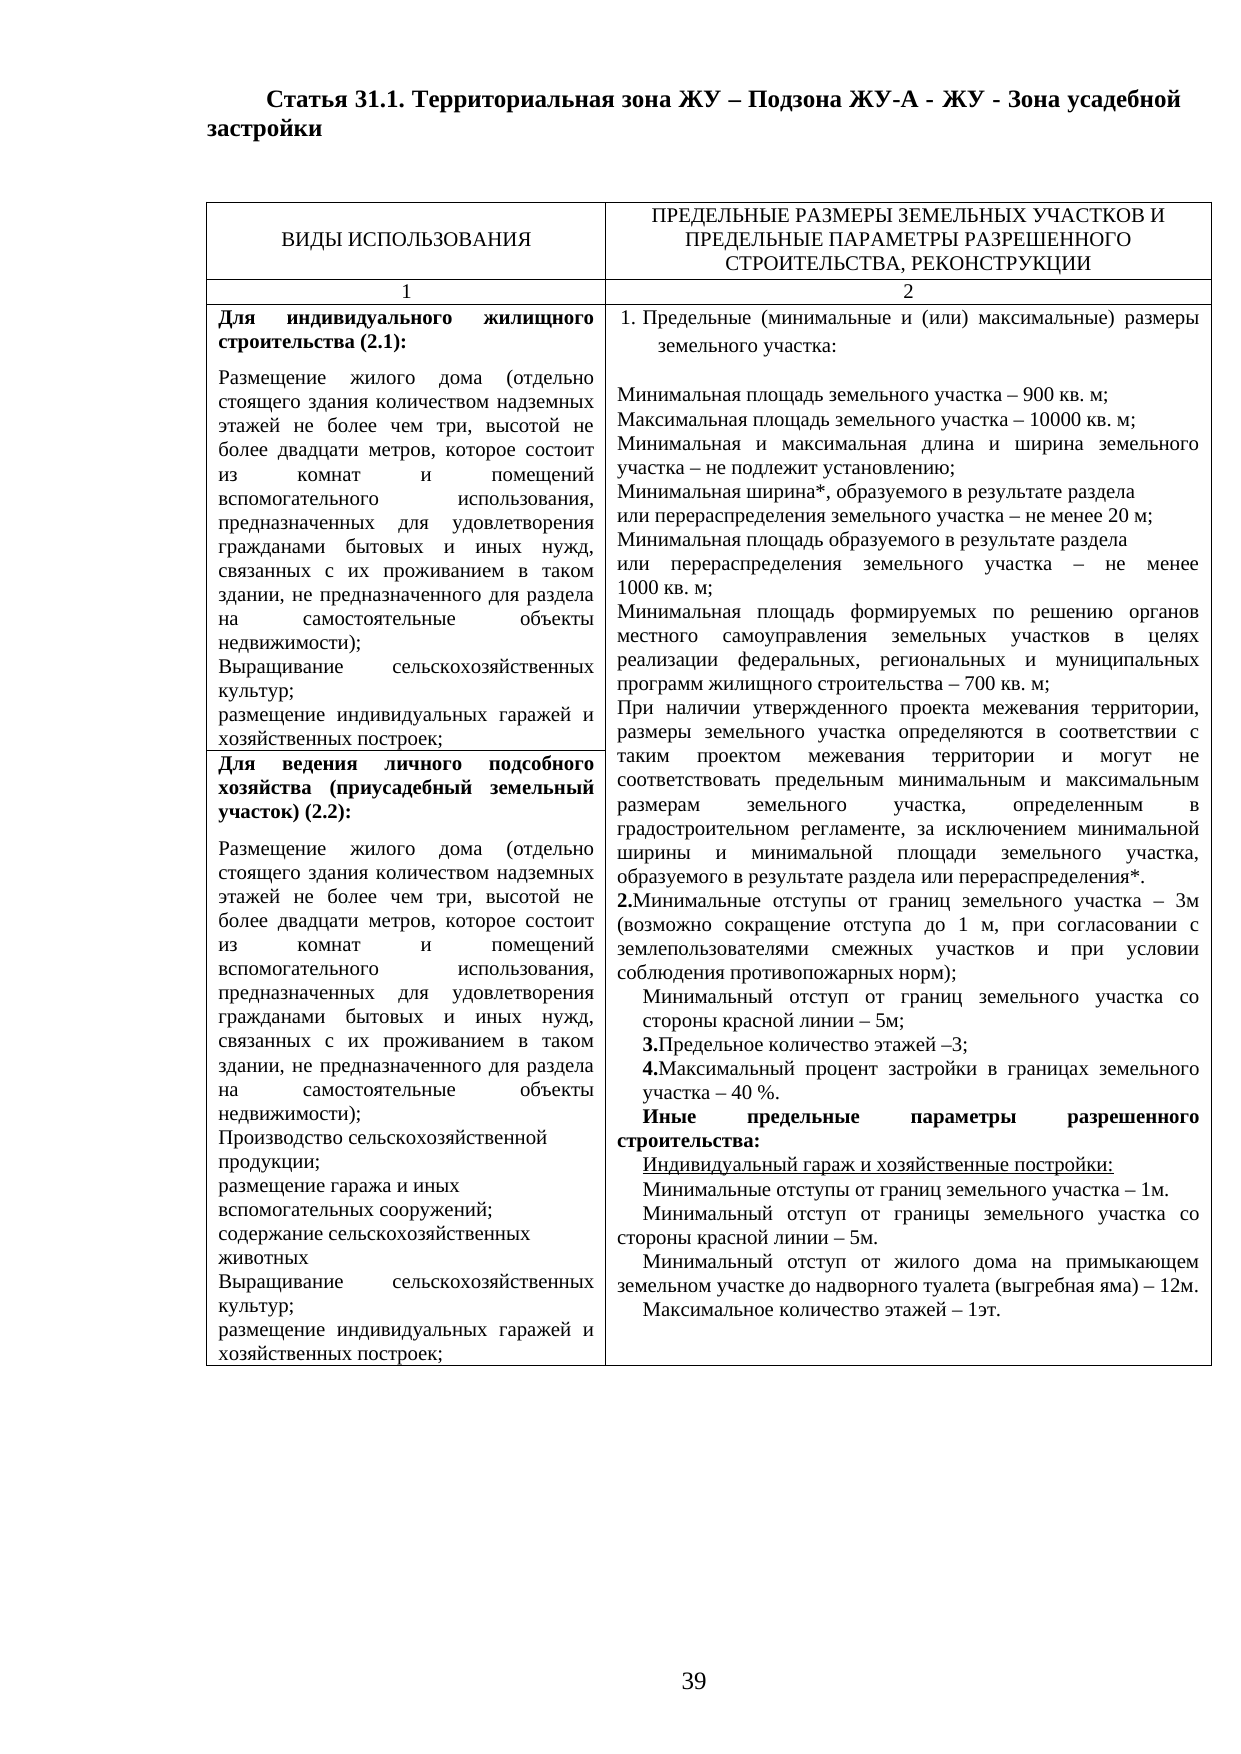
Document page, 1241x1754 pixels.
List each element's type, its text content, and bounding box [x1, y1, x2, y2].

table_cell Для ведения личного подсобного хозяйства (приусадебный земельный участок) (2.2): Размещение жилого дома (отдельно стоящего здания количеством надземных этажей не более чем три, высотой не более двадцати метров, которое состоит из комнат и помещений вспомогательного использования, предназначенных для удовлетворения гражданами бытовых и иных нужд, связанных с их проживанием в таком здании, не предназначенного для раздела на самостоятельные объекты недвижимости); Производство сельскохозяйственной продукции; размещение гаража и иных вспомогательных сооружений; содержание сельскохозяйственных животных Выращивание сельскохозяйственных культур; размещение индивидуальных гаражей и хозяйственных построек; [207, 751, 605, 1365]
subtitle Статья 31.1. Территориальная зона ЖУ – Подзона ЖУ-А - ЖУ - Зона усадебной застройки [207, 84, 1181, 142]
table_cell Предельные (минимальные и (или) максимальные) размеры земельного участка: Минимальная площадь земельного участка – 900 кв. м; Максимальная площадь земельного участка – 10000 кв. м; Минимальная и максимальная длина и ширина земельного участка – не подлежит установлению; Минимальная ширина*, образуемого в результате раздела или перераспределения земельного участка – не менее 20 м; Минимальная площадь образуемого в результате раздела или перераспределения земельного участка – не менее 1000 кв. м; Минимальная площадь формируемых по решению органов местного самоуправления земельных участков в целях реализации федеральных, региональных и муниципальных программ жилищного строительства – 700 кв. м; При наличии утвержденного проекта межевания территории, размеры земельного участка определяются в соответствии с таким проектом межевания территории и могут не соответствовать предельным минимальным и максимальным размерам земельного участка, определенным в градостроительном регламенте, за исключением минимальной ширины и минимальной площади земельного участка, образуемого в результате раздела или перераспределения*. 2.Минимальные отступы от границ земельного участка – 3м (возможно сокращение отступа до 1 м, при согласовании с землепользователями смежных участков и при условии соблюдения противопожарных норм); Минимальный отступ от границ земельного участка со стороны красной линии – 5м; 3.Предельное количество этажей –3; 4.Максимальный процент застройки в границах земельного участка – 40 %. Иные предельные параметры разрешенного строительства: Индивидуальный гараж и хозяйственные постройки: Минимальные отступы от границ земельного участка – 1м. Минимальный отступ от границы земельного участка со стороны красной линии – 5м. Минимальный отступ от жилого дома на примыкающем земельном участке до надворного туалета (выгребная яма) – 12м. Максимальное количество этажей – 1эт. [606, 305, 1211, 1365]
table_cell Для индивидуального жилищного строительства (2.1): Размещение жилого дома (отдельно стоящего здания количеством надземных этажей не более чем три, высотой не более двадцати метров, которое состоит из комнат и помещений вспомогательного использования, предназначенных для удовлетворения гражданами бытовых и иных нужд, связанных с их проживанием в таком здании, не предназначенного для раздела на самостоятельные объекты недвижимости); Выращивание сельскохозяйственных культур; размещение индивидуальных гаражей и хозяйственных построек; [207, 305, 605, 750]
table_header ПРЕДЕЛЬНЫЕ РАЗМЕРЫ ЗЕМЕЛЬНЫХ УЧАСТКОВ И ПРЕДЕЛЬНЫЕ ПАРАМЕТРЫ РАЗРЕШЕННОГО СТРОИТЕЛЬСТВА, РЕКОНСТРУКЦИИ [606, 203, 1211, 278]
table_cell 2 [606, 280, 1211, 303]
table_header ВИДЫ ИСПОЛЬЗОВАНИЯ [207, 203, 605, 278]
table_cell 1 [207, 280, 605, 303]
